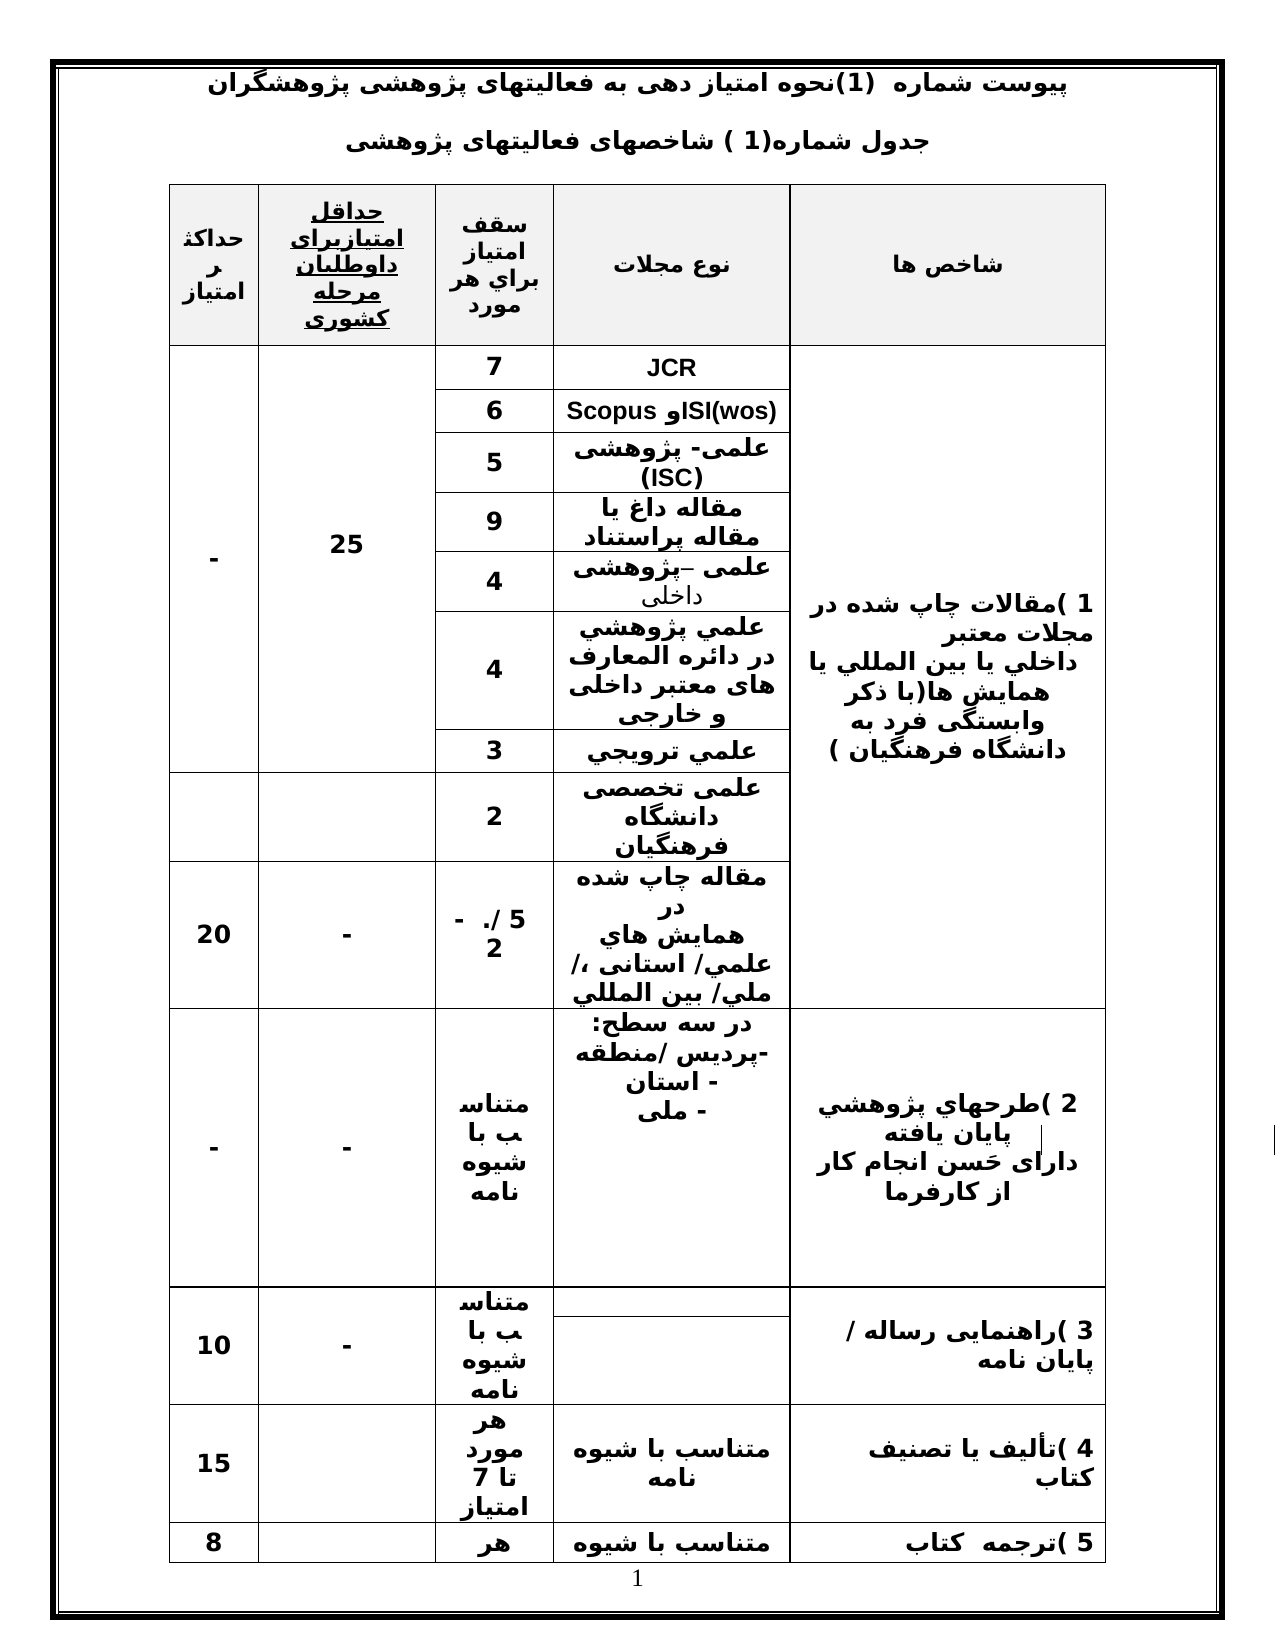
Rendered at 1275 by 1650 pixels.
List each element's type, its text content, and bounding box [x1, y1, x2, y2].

table_cell 4 [436, 552, 553, 611]
table_cell 3 [436, 730, 553, 772]
table_cell 25 [259, 346, 435, 772]
table_cell 5 /. - 2 [436, 862, 553, 1008]
table_cell مقاله چاپ شده در همايش هاي علمي/ استانی ،/ ملي/ بين المللي [554, 862, 789, 1008]
table_cell 20 [170, 862, 258, 1008]
table_cell هر مورد تا 4 امتیاز [436, 1523, 553, 1562]
table_cell هر مورد تا 7 امتیاز [436, 1405, 553, 1522]
table_cell [170, 773, 258, 861]
table_cell 1 )مقالات چاپ شده در مجلات معتبر داخلي يا بين المللي یا همایش ها(با ذکر وابستگی فرد به دانشگاه فرهنگیان ) [791, 346, 1105, 1008]
table_cell 9 [436, 493, 553, 551]
table_cell 4 )تأليف يا تصنيف كتاب [791, 1405, 1105, 1522]
table_cell علمی تخصصی دانشگاه فرهنگیان [554, 773, 789, 861]
table_cell [259, 773, 435, 861]
table_cell - [259, 862, 435, 1008]
table_cell 4 [436, 612, 553, 728]
table_cell 8 [170, 1523, 258, 1562]
table_cell علمی –پژوهشی داخلی [554, 552, 789, 611]
table_cell - [170, 1009, 258, 1286]
table_cell متناسب با شیوه نامه [554, 1523, 789, 1562]
table_cell در سه سطح: -پردیس /منطقه - استان - ملی [554, 1009, 789, 1125]
table_cell 6 [436, 390, 553, 432]
table_cell [554, 1317, 789, 1404]
text جدول شماره(1 ) شاخصهای فعالیتهای پژوهشی [112, 126, 1163, 155]
table_cell 7 [436, 346, 553, 388]
table_header سقف امتياز براي هر مورد [436, 185, 553, 345]
table_cell علمي پژوهشي در دائره المعارف های معتبر داخلی و خارجی [554, 612, 789, 728]
table_cell 5 [436, 433, 553, 492]
table_cell - [259, 1288, 435, 1404]
table_cell [259, 1405, 435, 1522]
table_cell 3 )راهنمایی رساله / پایان نامه [791, 1288, 1105, 1404]
table_cell JCR [554, 346, 789, 388]
table_cell [1042, 1125, 1105, 1155]
table_cell مقاله داغ یا مقاله پراستناد [554, 493, 789, 551]
table_header حداقل امتیازبرای داوطلبان مرحله کشوری [259, 185, 435, 345]
table_cell متناسب با شیوه نامه [436, 1288, 553, 1404]
table_cell 2 [436, 773, 553, 861]
text پیوست شماره (1)نحوه امتیاز دهی به فعالیتهای پژوهشی پژوهشگران [112, 69, 1163, 97]
table_cell - [170, 346, 258, 772]
table_cell متناسب با شیوه نامه [436, 1009, 553, 1286]
table_cell علمی- پژوهشی (ISC) [554, 433, 789, 492]
table_header شاخص ها [791, 185, 1105, 345]
table_cell ISI(wos)و Scopus [554, 390, 789, 432]
table_cell متناسب با شیوه نامه [554, 1405, 789, 1522]
table_cell 2 )طرحهاي پژوهشي پايان يافته دارای حَسن انجام کار از کارفرما [791, 1009, 1105, 1286]
table_cell [259, 1523, 435, 1562]
table_cell 15 [170, 1405, 258, 1522]
table_header حداکثر امتیاز [170, 185, 258, 345]
table_cell - [259, 1009, 435, 1286]
table_cell 5 )ترجمه کتاب [791, 1523, 1105, 1562]
table_cell [554, 1155, 789, 1286]
table_cell 10 [170, 1288, 258, 1404]
table_header نوع مجلات [554, 185, 789, 345]
table_cell [554, 1288, 789, 1316]
table_cell علمي ترويجي [554, 730, 789, 772]
